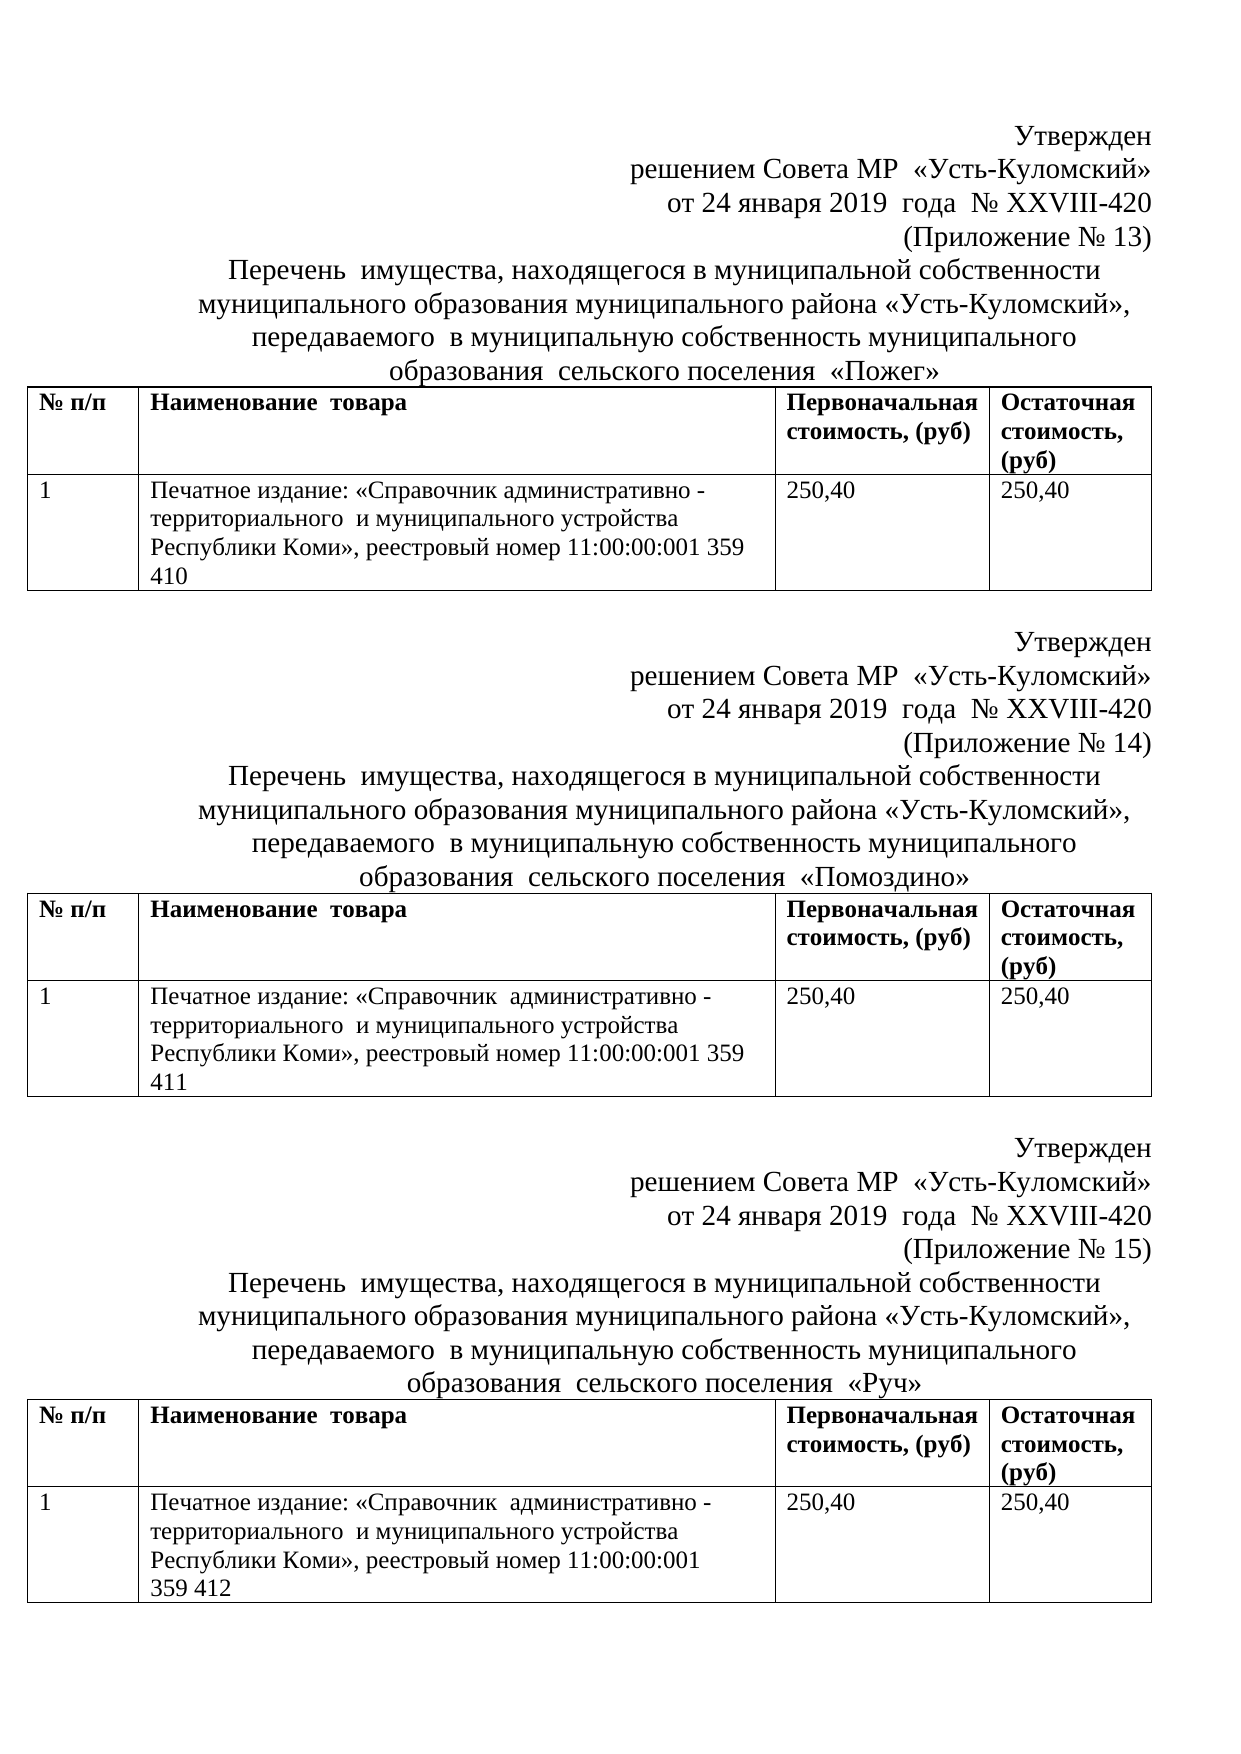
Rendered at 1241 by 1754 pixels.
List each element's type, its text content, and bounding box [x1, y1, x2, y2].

table_cell 250,40 [776, 981, 989, 1096]
text от 24 января 2019 года № XXVIII-420 [177, 691, 1152, 725]
table_header Первоначальная стоимость, (руб) [776, 388, 989, 474]
table_header Наименование товара [139, 388, 775, 474]
table_header Первоначальная стоимость, (руб) [776, 894, 989, 980]
text Перечень имущества, находящегося в муниципальной собственности муниципального образования муниципального района «Усть-Куломский», передаваемого в муниципальную собственность муниципального образования сельского поселения «Пожег» [177, 252, 1152, 386]
table_header Остаточная стоимость, (руб) [990, 894, 1151, 980]
table_header № п/п [28, 388, 138, 474]
table_header № п/п [28, 894, 138, 980]
text Перечень имущества, находящегося в муниципальной собственности муниципального образования муниципального района «Усть-Куломский», передаваемого в муниципальную собственность муниципального образования сельского поселения «Руч» [177, 1265, 1152, 1399]
table_header Наименование товара [139, 1400, 775, 1486]
table_cell Печатное издание: «Справочник административно -территориального и муниципального устройства Республики Коми», реестровый номер 11:00:00:001 359 412 [139, 1487, 775, 1602]
table_cell 250,40 [990, 981, 1151, 1096]
text решением Совета МР «Усть-Куломский» [177, 1164, 1152, 1198]
table_header Первоначальная стоимость, (руб) [776, 1400, 989, 1486]
table_header Наименование товара [139, 894, 775, 980]
table_cell 250,40 [776, 475, 989, 590]
table_cell 250,40 [776, 1487, 989, 1602]
table_cell 1 [28, 981, 138, 1096]
text решением Совета МР «Усть-Куломский» [177, 658, 1152, 691]
table_cell 1 [28, 475, 138, 590]
table_cell 1 [28, 1487, 138, 1602]
table_header № п/п [28, 1400, 138, 1486]
text решением Совета МР «Усть-Куломский» [177, 152, 1152, 185]
table_header Остаточная стоимость, (руб) [990, 388, 1151, 474]
table_cell 250,40 [990, 475, 1151, 590]
text от 24 января 2019 года № XXVIII-420 [177, 1198, 1152, 1231]
text Перечень имущества, находящегося в муниципальной собственности муниципального образования муниципального района «Усть-Куломский», передаваемого в муниципальную собственность муниципального образования сельского поселения «Помоздино» [177, 758, 1152, 893]
text Утвержден [177, 1131, 1152, 1164]
table_cell 250,40 [990, 1487, 1151, 1602]
text Утвержден [177, 624, 1152, 658]
table_cell Печатное издание: «Справочник административно -территориального и муниципального устройства Республики Коми», реестровый номер 11:00:00:001 359 411 [139, 981, 775, 1096]
table_cell Печатное издание: «Справочник административно -территориального и муниципального устройства Республики Коми», реестровый номер 11:00:00:001 359 410 [139, 475, 775, 590]
table_header Остаточная стоимость, (руб) [990, 1400, 1151, 1486]
text Утвержден [177, 118, 1152, 152]
text (Приложение № 13) [177, 219, 1152, 252]
text (Приложение № 14) [177, 725, 1152, 758]
text от 24 января 2019 года № XXVIII-420 [177, 185, 1152, 219]
text (Приложение № 15) [177, 1231, 1152, 1265]
